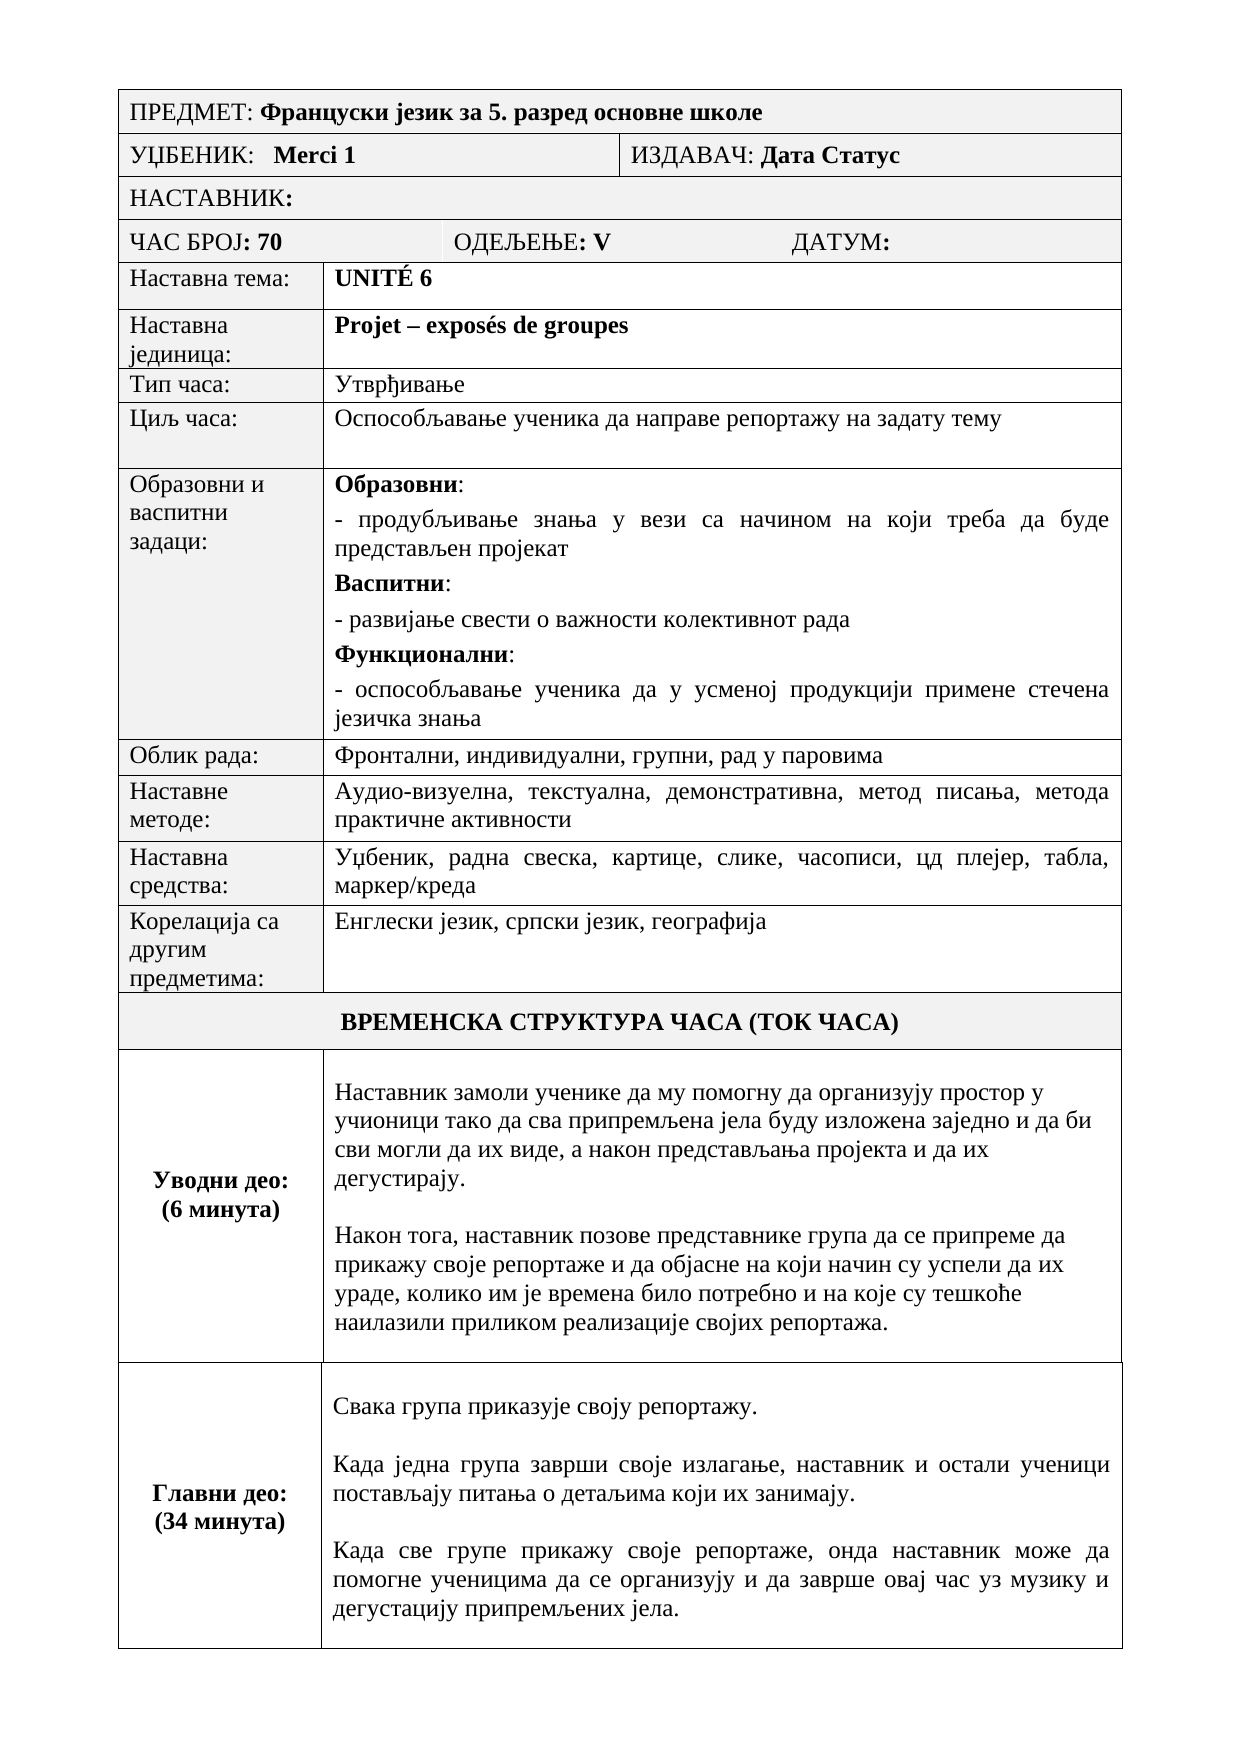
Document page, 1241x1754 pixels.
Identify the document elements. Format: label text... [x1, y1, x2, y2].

table_cell UNITÉ 6 [324, 263, 1121, 309]
table_cell Фронтални, индивидуални, групни, рад у паровима [324, 740, 1121, 775]
table_cell Уџбеник, радна свеска, картице, слике, часописи, цд плејер, табла, маркер/креда [324, 842, 1121, 905]
table_cell Образовни: - продубљивање знања у вези са начином на који треба да буде представљен пројекат Васпитни: - развијање свести о важности колективнот рада Функционални: - оспособљавање ученика да у усменој продукцији примене стечена језичка знања [324, 469, 1121, 739]
table_cell Утврђивање [324, 369, 1121, 402]
table_cell Образовни и васпитни задаци: [119, 469, 323, 739]
table_cell Свака група приказује своју репортажу. Када једна група заврши своје излагање, наставник и остали ученици постављају питања о детаљима који их занимају. Када све групе прикажу своје репортаже, онда наставник може да помогне ученицима да се организују и да заврше овај час уз музику и дегустацију припремљених јела. [322, 1363, 1122, 1648]
table_cell Главни део: (34 минута) [119, 1363, 321, 1648]
table_cell Аудио-визуелна, текстуална, демонстративна, метод писања, метода практичне активности [324, 776, 1121, 841]
table_cell Наставна тема: [119, 263, 323, 309]
table_cell ЧАС БРОЈ: 70 [119, 220, 442, 262]
table_cell Корелација са другим предметима: [119, 906, 323, 992]
table_cell Наставне методе: [119, 776, 323, 841]
table_cell Наставник замоли ученике да му помогну да организују простор у учионици тако да сва припремљена јела буду изложена заједно и да би сви могли да их виде, а након представљања пројекта и да их дегустирају. Након тога, наставник позове представнике група да се припреме да прикажу своје репортаже и да објасне на који начин су успели да их ураде, колико им је времена било потребно и на које су тешкоће наилазили приликом реализације својих репортажа. [324, 1050, 1121, 1362]
table_cell ДАТУМ: [780, 220, 1121, 262]
table_cell Облик рада: [119, 740, 323, 775]
table_cell ОДЕЉЕЊЕ: V [443, 220, 780, 262]
table_cell Енглески језик, српски језик, географија [324, 906, 1121, 992]
table_cell Projet – exposés de groupes [324, 310, 1121, 368]
table_cell Тип часа: [119, 369, 323, 402]
table_cell НАСТАВНИК: [119, 177, 1121, 219]
table_cell ИЗДАВАЧ: Дата Статус [620, 134, 1121, 176]
table_cell Уводни део: (6 минута) [119, 1050, 323, 1362]
table_cell Наставна јединица: [119, 310, 323, 368]
table_header ПРЕДМЕТ: Француски језик за 5. разред основне школе [119, 90, 1121, 132]
table_cell Наставна средства: [119, 842, 323, 905]
table_cell ВРЕМЕНСКА СТРУКТУРА ЧАСА (ТОК ЧАСА) [119, 993, 1121, 1049]
table_cell Циљ часа: [119, 403, 323, 468]
table_cell УЏБЕНИК: Merci 1 [119, 134, 619, 176]
table_cell Оспособљавање ученика да направе репортажу на задату тему [324, 403, 1121, 468]
